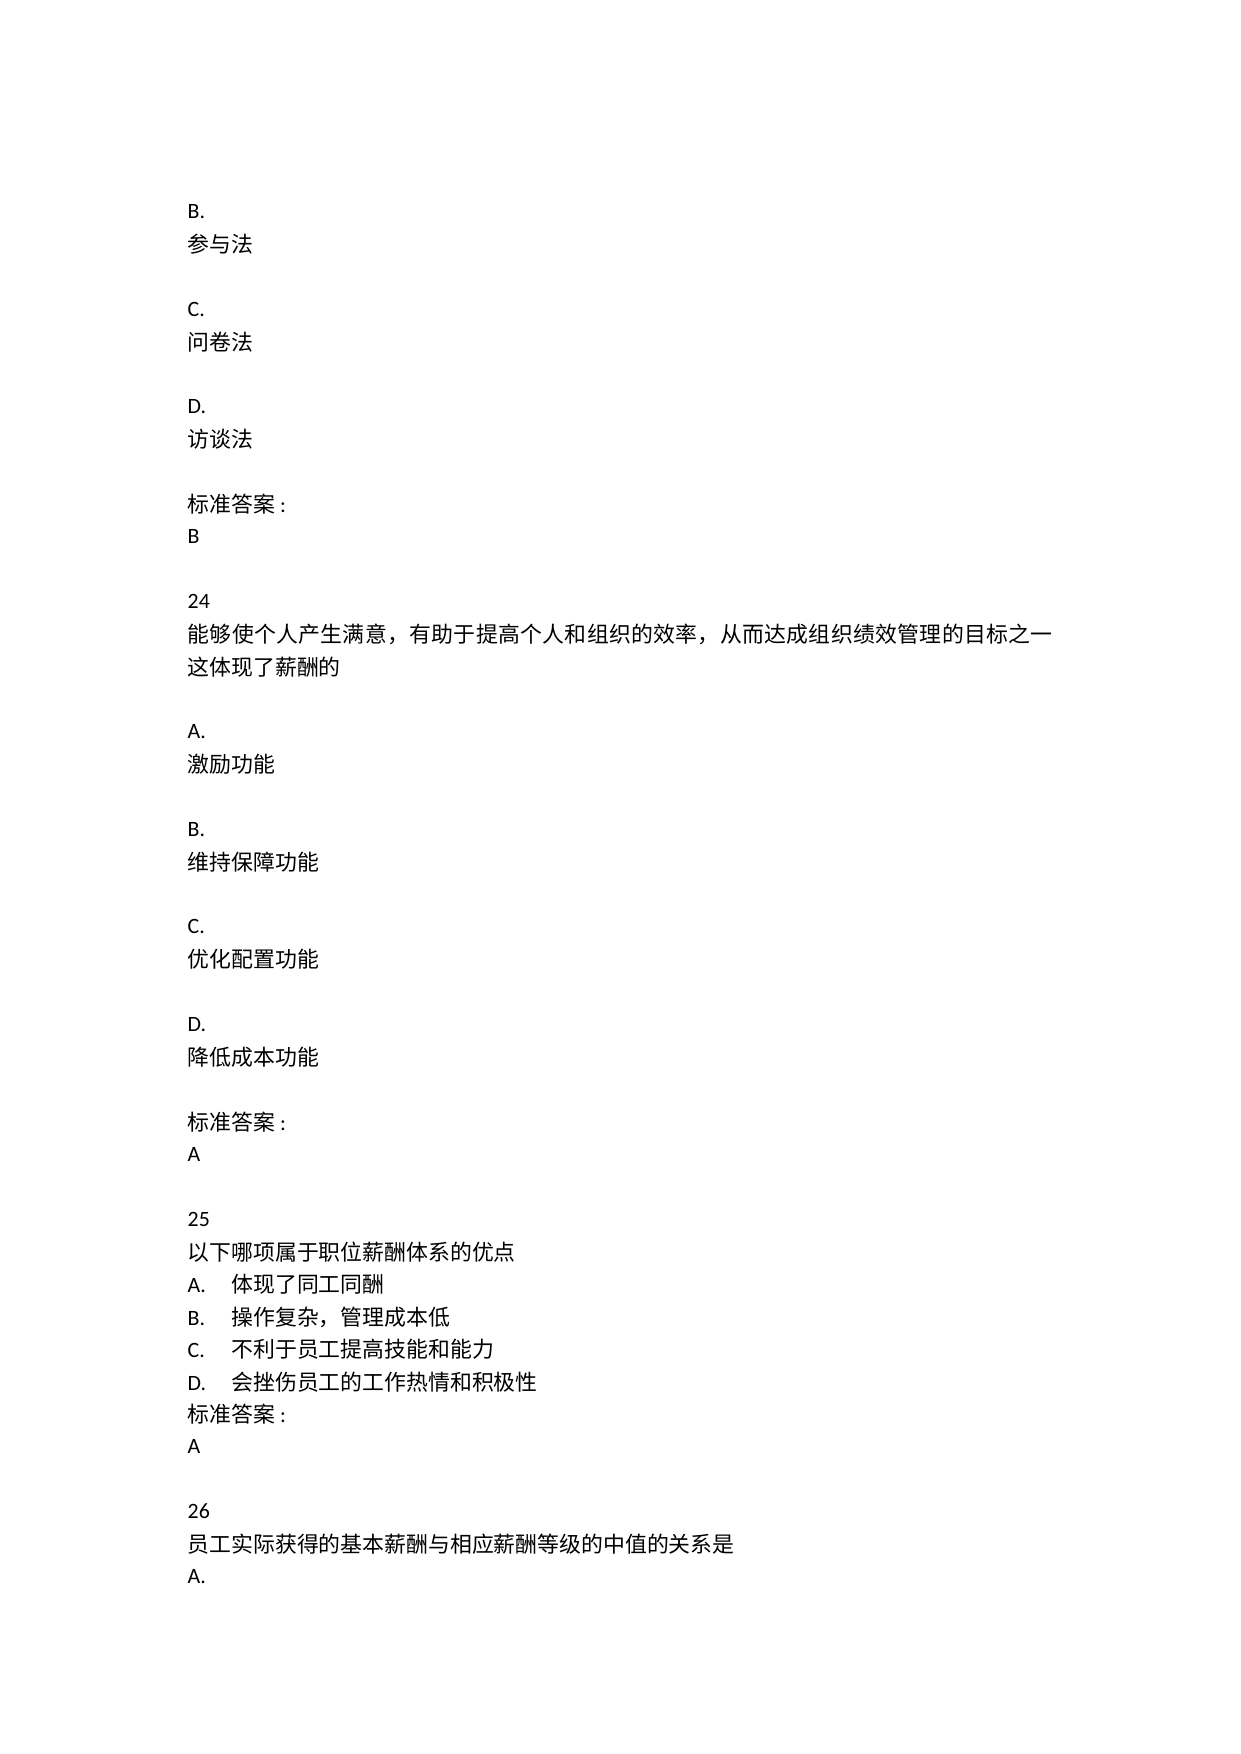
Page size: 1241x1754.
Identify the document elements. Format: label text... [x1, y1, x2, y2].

text B. [187, 812, 1053, 844]
text B. [187, 194, 1053, 227]
text B [187, 519, 1053, 552]
text 维持保障功能 [187, 844, 1053, 877]
text 以下哪项属于职位薪酬体系的优点 [187, 1234, 1053, 1267]
text B. 操作复杂，管理成本低 [187, 1299, 1053, 1332]
text 参与法 [187, 227, 1053, 259]
text C. 不利于员工提高技能和能力 [187, 1332, 1053, 1364]
text 员工实际获得的基本薪酬与相应薪酬等级的中值的关系是 [187, 1527, 1053, 1559]
text C. [187, 292, 1053, 324]
text 激励功能 [187, 747, 1053, 779]
text A. 体现了同工同酬 [187, 1267, 1053, 1299]
text 24 [187, 584, 1053, 617]
text A. [187, 1559, 1053, 1592]
text 26 [187, 1494, 1053, 1527]
text D. 会挫伤员工的工作热情和积极性 [187, 1364, 1053, 1397]
text A. [187, 714, 1053, 747]
text 问卷法 [187, 324, 1053, 357]
text C. [187, 909, 1053, 942]
text 能够使个人产生满意，有助于提高个人和组织的效率，从而达成组织绩效管理的目标之一，这体现了薪酬的 [187, 617, 1053, 682]
text 优化配置功能 [187, 942, 1053, 974]
text A [187, 1137, 1053, 1169]
text 标准答案 : [187, 487, 1053, 519]
text A [187, 1429, 1053, 1462]
text D. [187, 1007, 1053, 1039]
text 标准答案 : [187, 1397, 1053, 1429]
text 标准答案 : [187, 1104, 1053, 1137]
text D. [187, 389, 1053, 422]
text 降低成本功能 [187, 1039, 1053, 1072]
text 访谈法 [187, 422, 1053, 454]
text 25 [187, 1202, 1053, 1234]
